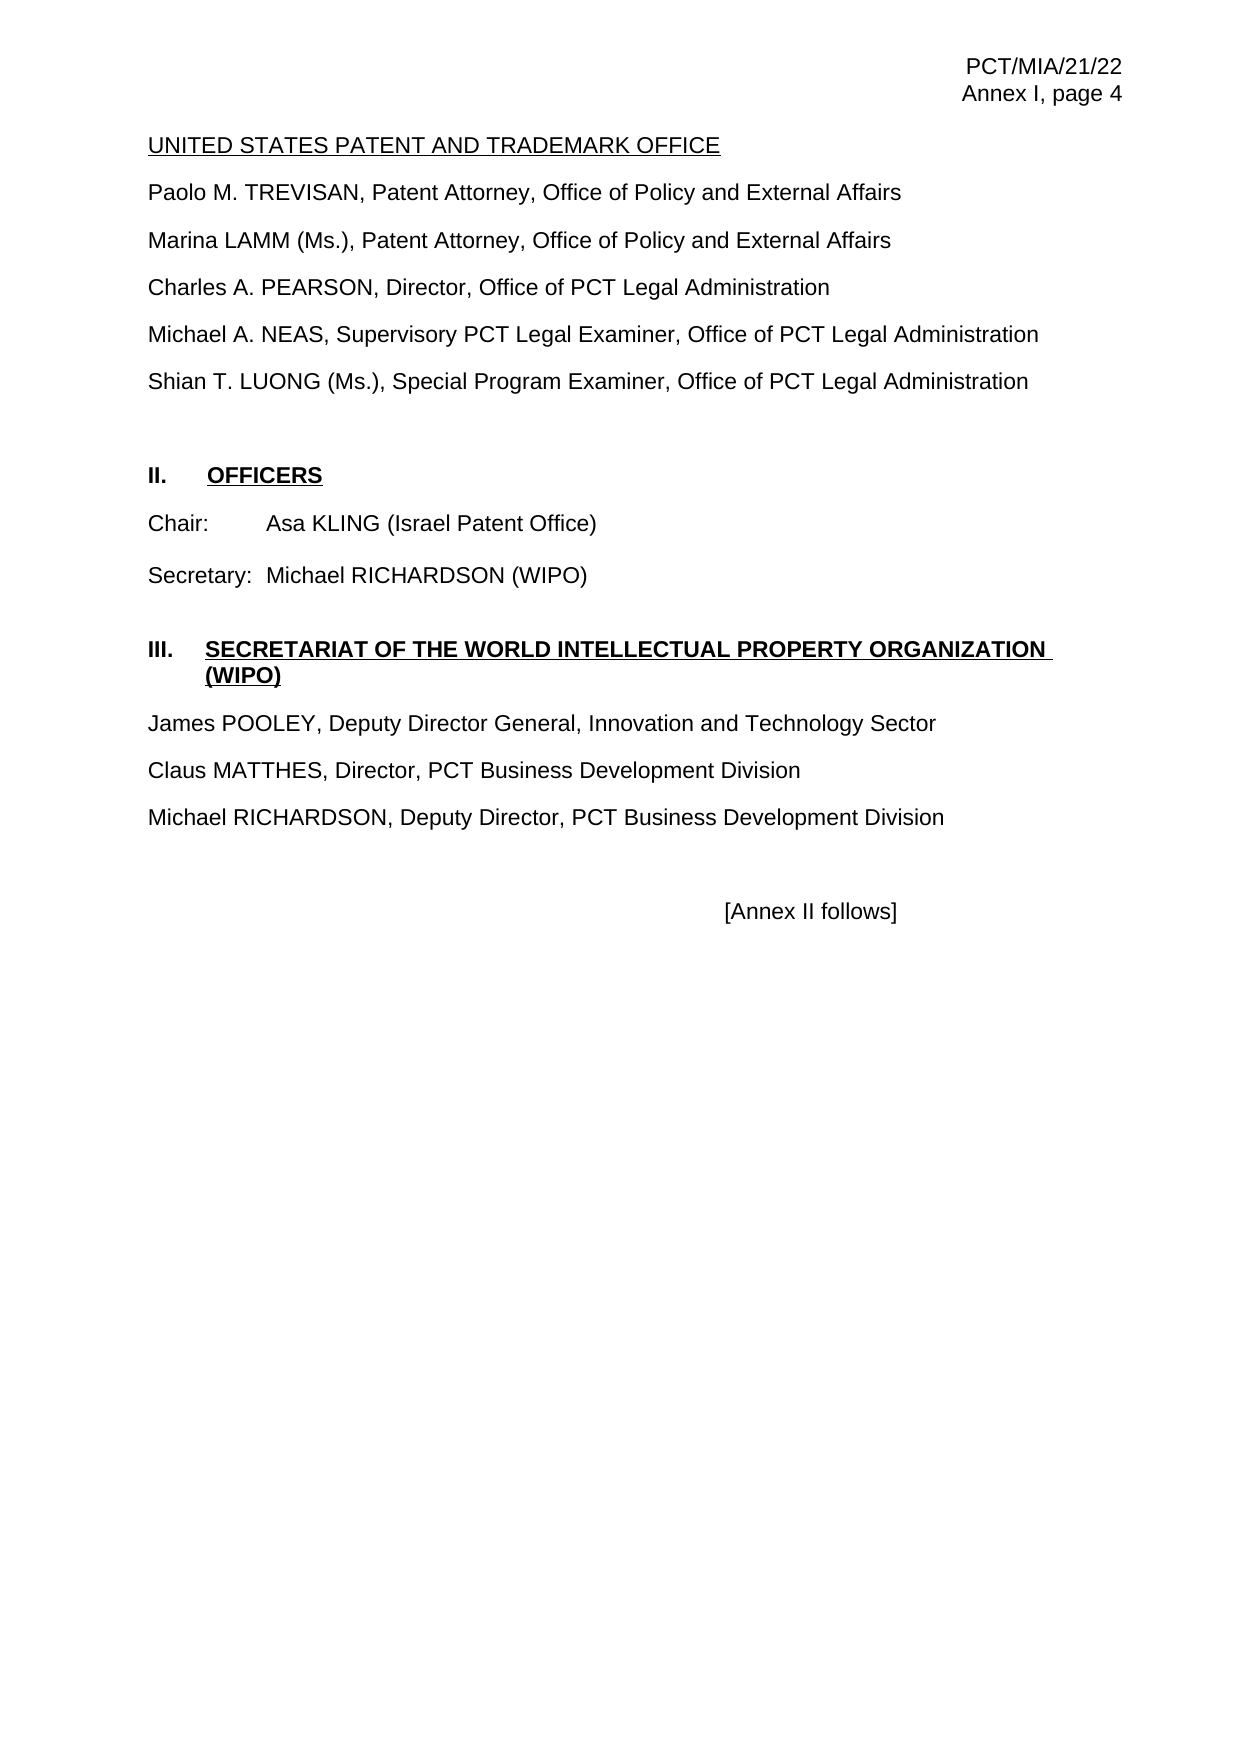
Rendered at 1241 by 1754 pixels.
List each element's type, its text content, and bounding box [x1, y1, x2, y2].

text Marina LAMM (Ms.), Patent Attorney, Office of Policy and External Affairs [148, 227, 1122, 253]
text Shian T. LUONG (Ms.), Special Program Examiner, Office of PCT Legal Administration [148, 368, 1122, 394]
text Paolo M. TREVISAN, Patent Attorney, Office of Policy and External Affairs [148, 179, 1122, 206]
text Michael A. NEAS, Supervisory PCT Legal Examiner, Office of PCT Legal Administration [148, 321, 1122, 347]
text II. OFFICERS [148, 462, 1122, 489]
text Chair: Asa KLING (Israel Patent Office) [148, 510, 1122, 536]
text Secretary: Michael RICHARDSON (WIPO) [148, 562, 1122, 589]
text [Annex II follows] [724, 898, 1122, 924]
text UNITED STATES PATENT AND TRADEMARK OFFICE [148, 132, 1122, 158]
text Claus MATTHES, Director, PCT Business Development Division [148, 757, 1122, 783]
text Charles A. PEARSON, Director, Office of PCT Legal Administration [148, 274, 1122, 300]
text James POOLEY, Deputy Director General, Innovation and Technology Sector [148, 709, 1122, 736]
text III. SECRETARIAT OF THE WORLD INTELLECTUAL PROPERTY ORGANIZATION (WIPO) [148, 636, 1122, 689]
text Michael RICHARDSON, Deputy Director, PCT Business Development Division [148, 804, 1122, 830]
